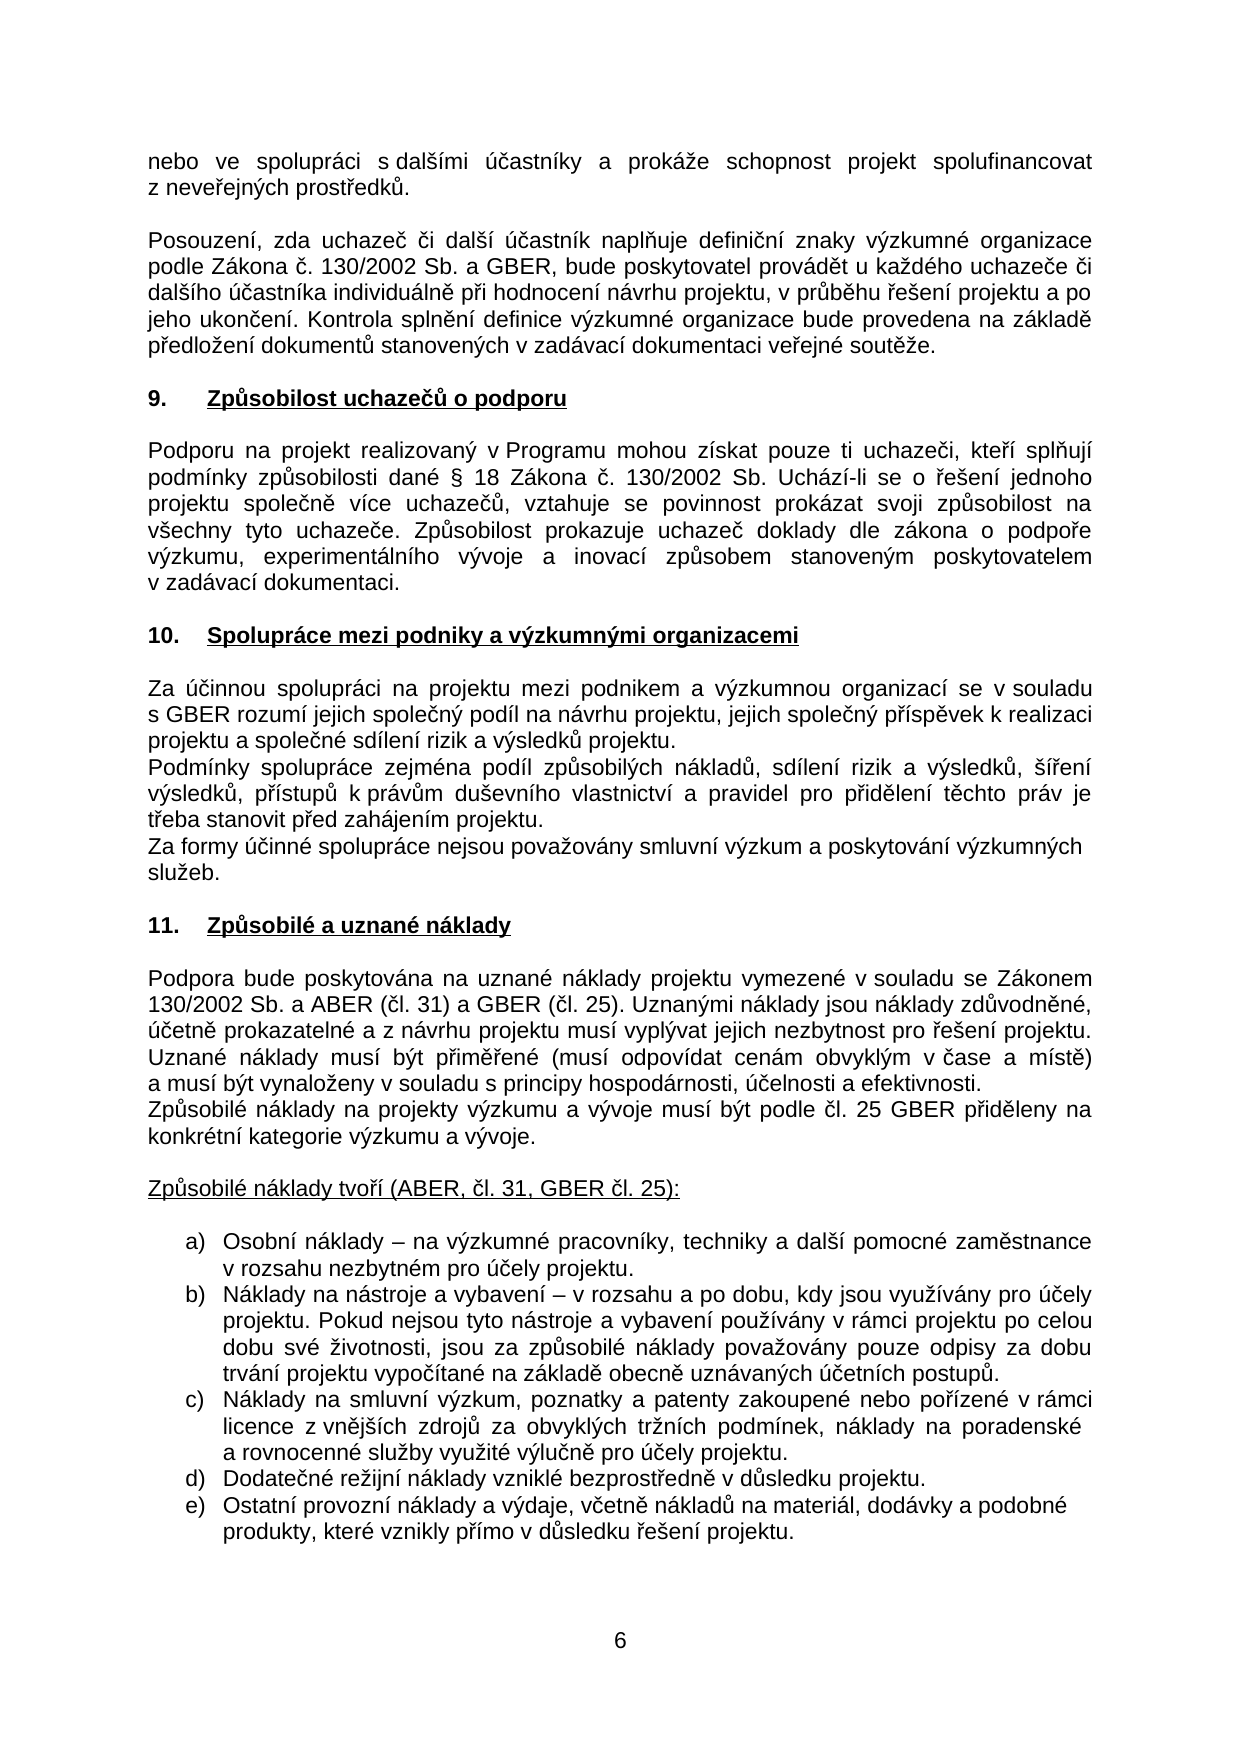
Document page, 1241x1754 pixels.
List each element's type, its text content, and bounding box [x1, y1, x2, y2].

list Osobní náklady – na výzkumné pracovníky, techniky a další pomocné zaměstnance v rozsahu nezbytném pro účely projektu. [185, 1228, 1093, 1281]
text Podpora bude poskytována na uznané náklady projektu vymezené v souladu se Zákonem 130/2002 Sb. a ABER (čl. 31) a GBER (čl. 25). Uznanými náklady jsou náklady zdůvodněné, účetně prokazatelné a z návrhu projektu musí vyplývat jejich nezbytnost pro řešení projektu. Uznané náklady musí být přiměřené (musí odpovídat cenám obvyklým v čase a místě) a musí být vynaloženy v souladu s principy hospodárnosti, účelnosti a efektivnosti. [148, 964, 1093, 1096]
list Ostatní provozní náklady a výdaje, včetně nákladů na materiál, dodávky a podobné produkty, které vznikly přímo v důsledku řešení projektu. [185, 1492, 1093, 1544]
text Podporu na projekt realizovaný v Programu mohou získat pouze ti uchazeči, kteří splňují podmínky způsobilosti dané § 18 Zákona č. 130/2002 Sb. Uchází-li se o řešení jednoho projektu společně více uchazečů, vztahuje se povinnost prokázat svoji způsobilost na všechny tyto uchazeče. Způsobilost prokazuje uchazeč doklady dle zákona o podpoře výzkumu, experimentálního vývoje a inovací způsobem stanoveným poskytovatelem v zadávací dokumentaci. [148, 437, 1093, 596]
list Spolupráce mezi podniky a výzkumnými organizacemi [148, 622, 1093, 648]
list Náklady na smluvní výzkum, poznatky a patenty zakoupené nebo pořízené v rámci licence z vnějších zdrojů za obvyklých tržních podmínek, náklady na poradenské a rovnocenné služby využité výlučně pro účely projektu. [185, 1386, 1093, 1465]
text Podmínky spolupráce zejména podíl způsobilých nákladů, sdílení rizik a výsledků, šíření výsledků, přístupů k právům duševního vlastnictví a pravidel pro přidělení těchto práv je třeba stanovit před zahájením projektu. [148, 754, 1093, 833]
list Způsobilé a uznané náklady [148, 912, 1093, 938]
text Posouzení, zda uchazeč či další účastník naplňuje definiční znaky výzkumné organizace podle Zákona č. 130/2002 Sb. a GBER, bude poskytovatel provádět u každého uchazeče či dalšího účastníka individuálně při hodnocení návrhu projektu, v průběhu řešení projektu a po jeho ukončení. Kontrola splnění definice výzkumné organizace bude provedena na základě předložení dokumentů stanovených v zadávací dokumentaci veřejné soutěže. [148, 227, 1093, 358]
text Za formy účinné spolupráce nejsou považovány smluvní výzkum a poskytování výzkumných služeb. [148, 833, 1093, 886]
text Za účinnou spolupráci na projektu mezi podnikem a výzkumnou organizací se v souladu s GBER rozumí jejich společný podíl na návrhu projektu, jejich společný příspěvek k realizaci projektu a společné sdílení rizik a výsledků projektu. [148, 675, 1093, 754]
list Náklady na nástroje a vybavení – v rozsahu a po dobu, kdy jsou využívány pro účely projektu. Pokud nejsou tyto nástroje a vybavení používány v rámci projektu po celou dobu své životnosti, jsou za způsobilé náklady považovány pouze odpisy za dobu trvání projektu vypočítané na základě obecně uznávaných účetních postupů. [185, 1281, 1093, 1386]
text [148, 148, 1093, 200]
text Způsobilé náklady tvoří (ABER, čl. 31, GBER čl. 25): [148, 1175, 1093, 1202]
list Způsobilost uchazečů o podporu [148, 385, 1093, 411]
list Dodatečné režijní náklady vzniklé bezprostředně v důsledku projektu. [185, 1465, 1093, 1492]
text Způsobilé náklady na projekty výzkumu a vývoje musí být podle čl. 25 GBER přiděleny na konkrétní kategorie výzkumu a vývoje. [148, 1096, 1093, 1149]
